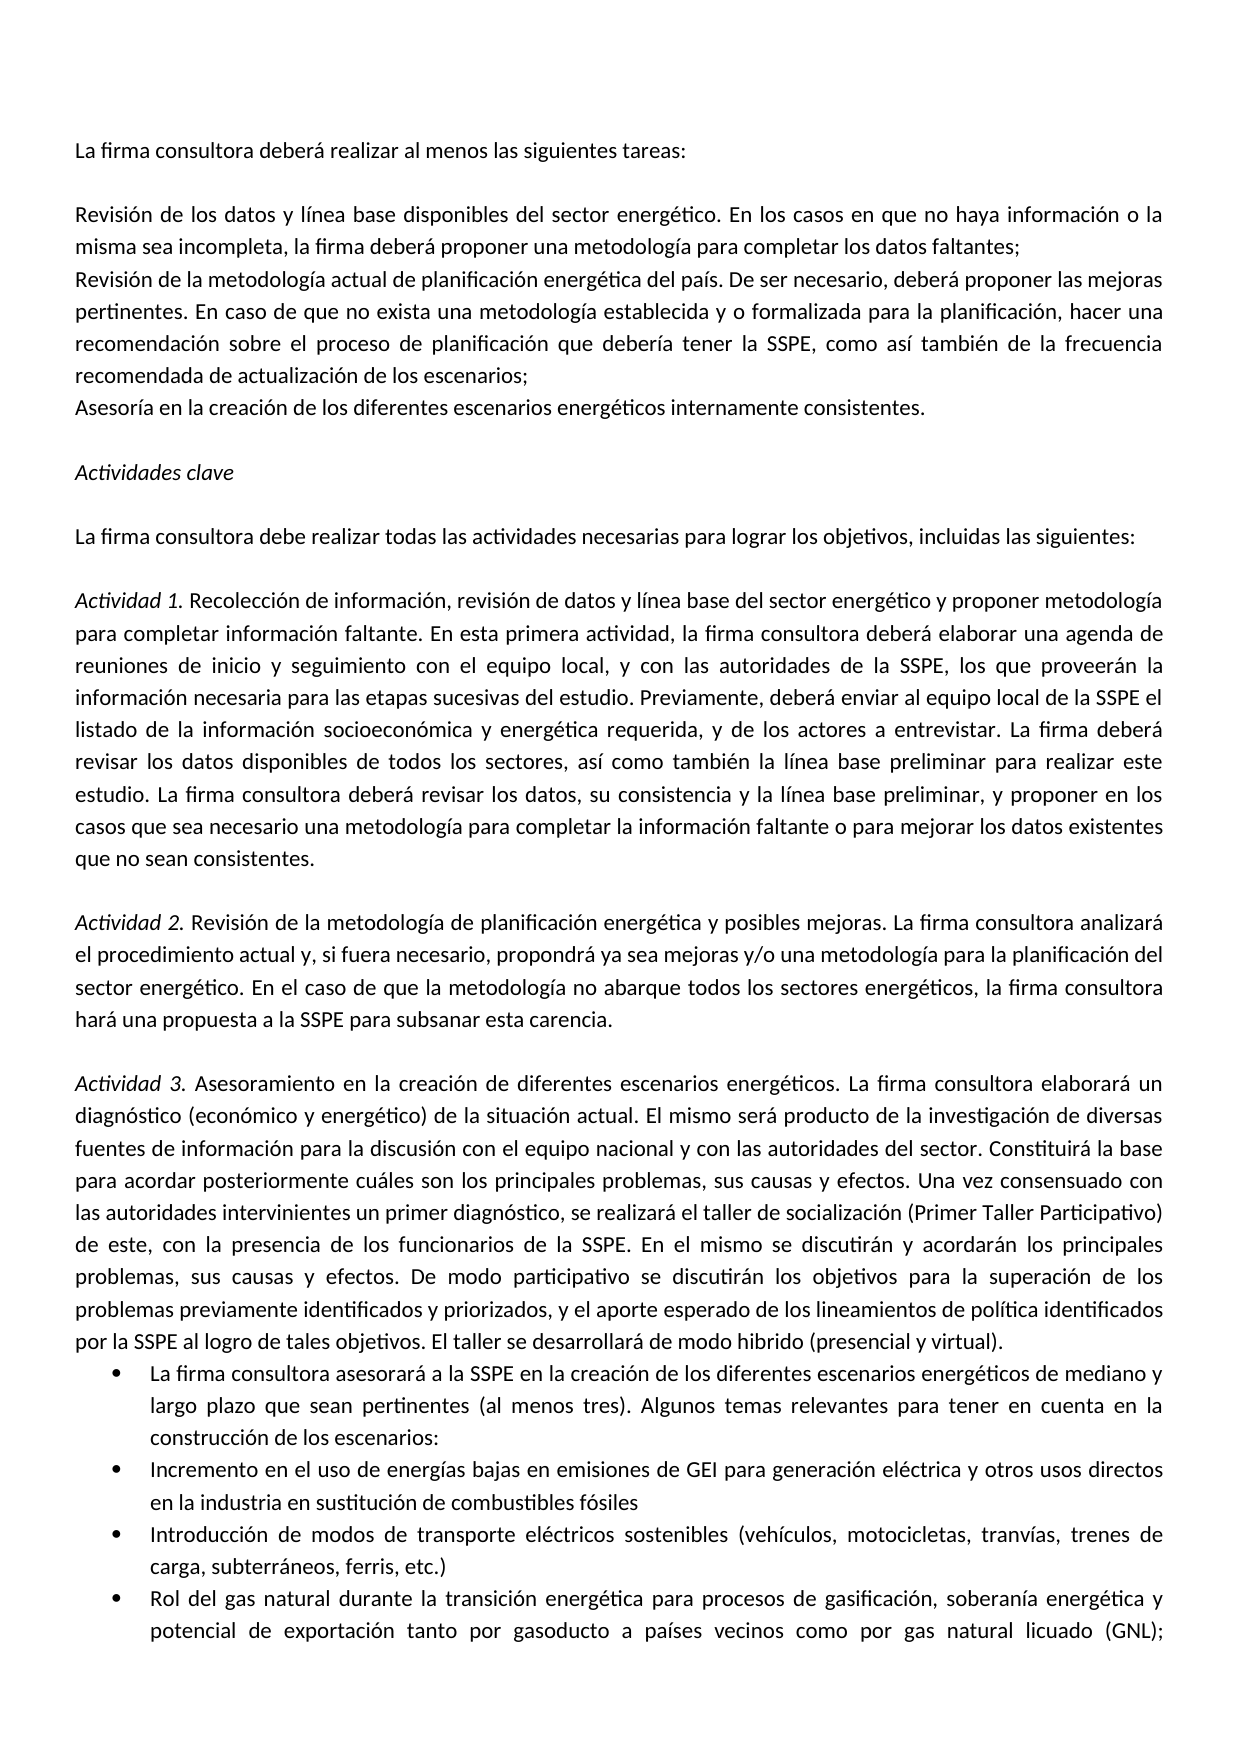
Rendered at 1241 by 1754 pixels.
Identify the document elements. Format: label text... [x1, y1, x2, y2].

text Actividad 1. Recolección de información, revisión de datos y línea base del sector energético y proponer metodología para completar información faltante. En esta primera actividad, la firma consultora deberá elaborar una agenda de reuniones de inicio y seguimiento con el equipo local, y con las autoridades de la SSPE, los que proveerán la información necesaria para las etapas sucesivas del estudio. Previamente, deberá enviar al equipo local de la SSPE el listado de la información socioeconómica y energética requerida, y de los actores a entrevistar. La firma deberá revisar los datos disponibles de todos los sectores, así como también la línea base preliminar para realizar este estudio. La firma consultora deberá revisar los datos, su consistencia y la línea base preliminar, y proponer en los casos que sea necesario una metodología para completar la información faltante o para mejorar los datos existentes que no sean consistentes. [75, 587, 1165, 872]
text Actividad 2. Revisión de la metodología de planificación energética y posibles mejoras. La firma consultora analizará el procedimiento actual y, si fuera necesario, propondrá ya sea mejoras y/o una metodología para la planificación del sector energético. En el caso de que la metodología no abarque todos los sectores energéticos, la firma consultora hará una propuesta a la SSPE para subsanar esta carencia. [75, 908, 1165, 1033]
list Introducción de modos de transporte eléctricos sostenibles (vehículos, motocicletas, tranvías, trenes de carga, subterráneos, ferris, etc.) [112, 1520, 1165, 1580]
text La firma consultora debe realizar todas las actividades necesarias para lograr los objetivos, incluidas las siguientes: [75, 522, 1165, 550]
text Revisión de los datos y línea base disponibles del sector energético. En los casos en que no haya información o la misma sea incompleta, la firma deberá proponer una metodología para completar los datos faltantes; [75, 200, 1165, 261]
list Incremento en el uso de energías bajas en emisiones de GEI para generación eléctrica y otros usos directos en la industria en sustitución de combustibles fósiles [112, 1456, 1165, 1516]
text La firma consultora deberá realizar al menos las siguientes tareas: [75, 136, 1165, 164]
text Asesoría en la creación de los diferentes escenarios energéticos internamente consistentes. [75, 393, 1165, 421]
text Actividad 3. Asesoramiento en la creación de diferentes escenarios energéticos. La firma consultora elaborará un diagnóstico (económico y energético) de la situación actual. El mismo será producto de la investigación de diversas fuentes de información para la discusión con el equipo nacional y con las autoridades del sector. Constituirá la base para acordar posteriormente cuáles son los principales problemas, sus causas y efectos. Una vez consensuado con las autoridades intervinientes un primer diagnóstico, se realizará el taller de socialización (Primer Taller Participativo) de este, con la presencia de los funcionarios de la SSPE. En el mismo se discutirán y acordarán los principales problemas, sus causas y efectos. De modo participativo se discutirán los objetivos para la superación de los problemas previamente identificados y priorizados, y el aporte esperado de los lineamientos de política identificados por la SSPE al logro de tales objetivos. El taller se desarrollará de modo hibrido (presencial y virtual). [75, 1069, 1165, 1355]
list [112, 1584, 1165, 1644]
text Actividades clave [75, 458, 1165, 486]
text Revisión de la metodología actual de planificación energética del país. De ser necesario, deberá proponer las mejoras pertinentes. En caso de que no exista una metodología establecida y o formalizada para la planificación, hacer una recomendación sobre el proceso de planificación que debería tener la SSPE, como así también de la frecuencia recomendada de actualización de los escenarios; [75, 265, 1165, 389]
list La firma consultora asesorará a la SSPE en la creación de los diferentes escenarios energéticos de mediano y largo plazo que sean pertinentes (al menos tres). Algunos temas relevantes para tener en cuenta en la construcción de los escenarios: [112, 1359, 1165, 1451]
